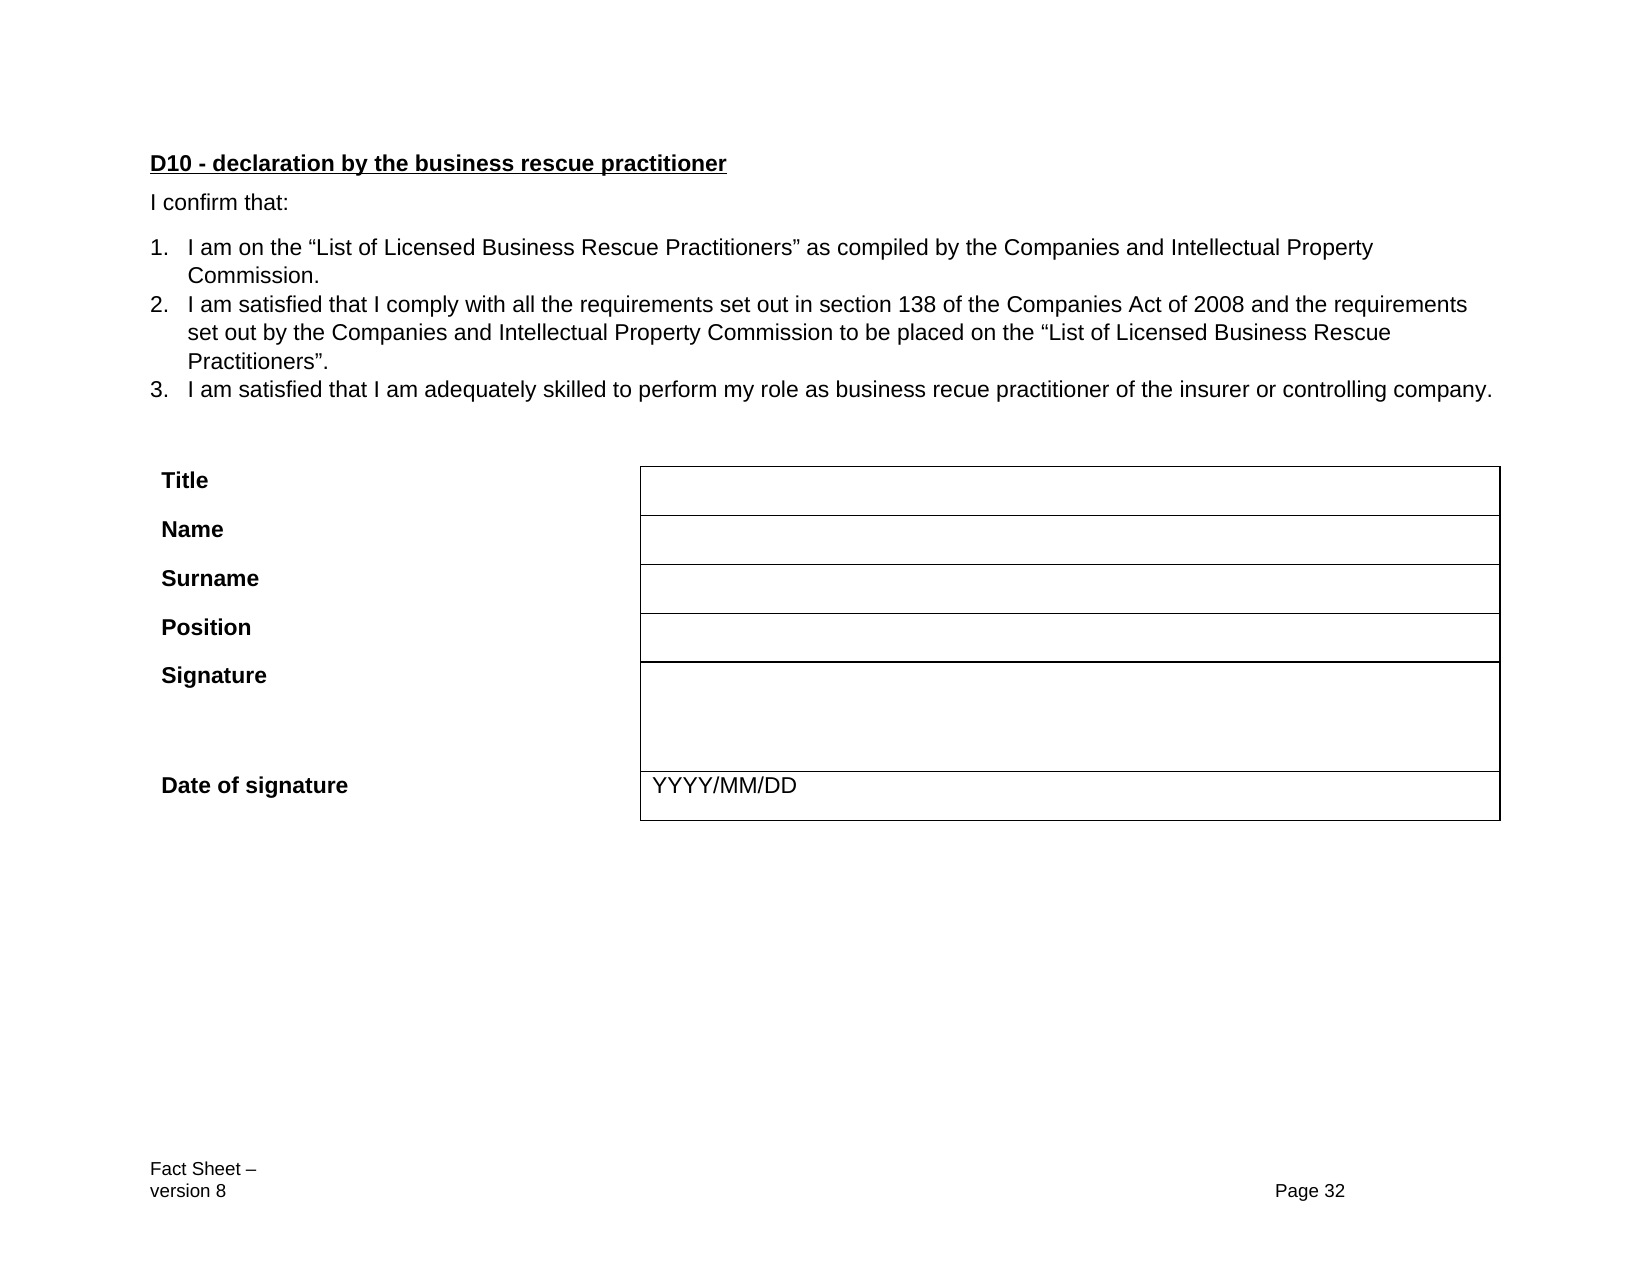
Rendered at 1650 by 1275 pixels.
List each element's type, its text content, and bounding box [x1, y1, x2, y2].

table_cell Name [150, 515, 640, 564]
table_header [641, 467, 1499, 515]
table_cell Signature [150, 661, 640, 771]
table_cell [641, 614, 1499, 661]
table_header Title [150, 466, 640, 515]
list I am satisfied that I am adequately skilled to perform my role as business recue practitioner of the insurer or controlling company. [150, 376, 1500, 402]
list I am satisfied that I comply with all the requirements set out in section 138 of the Companies Act of 2008 and the requirements set out by the Companies and Intellectual Property Commission to be placed on the “List of Licensed Business Rescue Practitioners”. [150, 291, 1500, 374]
text I confirm that: [150, 189, 1500, 215]
table_cell Position [150, 613, 640, 661]
table_cell Surname [150, 564, 640, 613]
list I am on the “List of Licensed Business Rescue Practitioners” as compiled by the Companies and Intellectual Property Commission. [150, 234, 1500, 289]
table_cell [641, 565, 1499, 613]
table_cell [641, 663, 1499, 771]
table_cell [641, 516, 1499, 564]
table_cell YYYY/MM/DD [641, 772, 1499, 820]
table_cell Date of signature [150, 771, 640, 820]
subtitle D10 - declaration by the business rescue practitioner [150, 150, 1500, 176]
